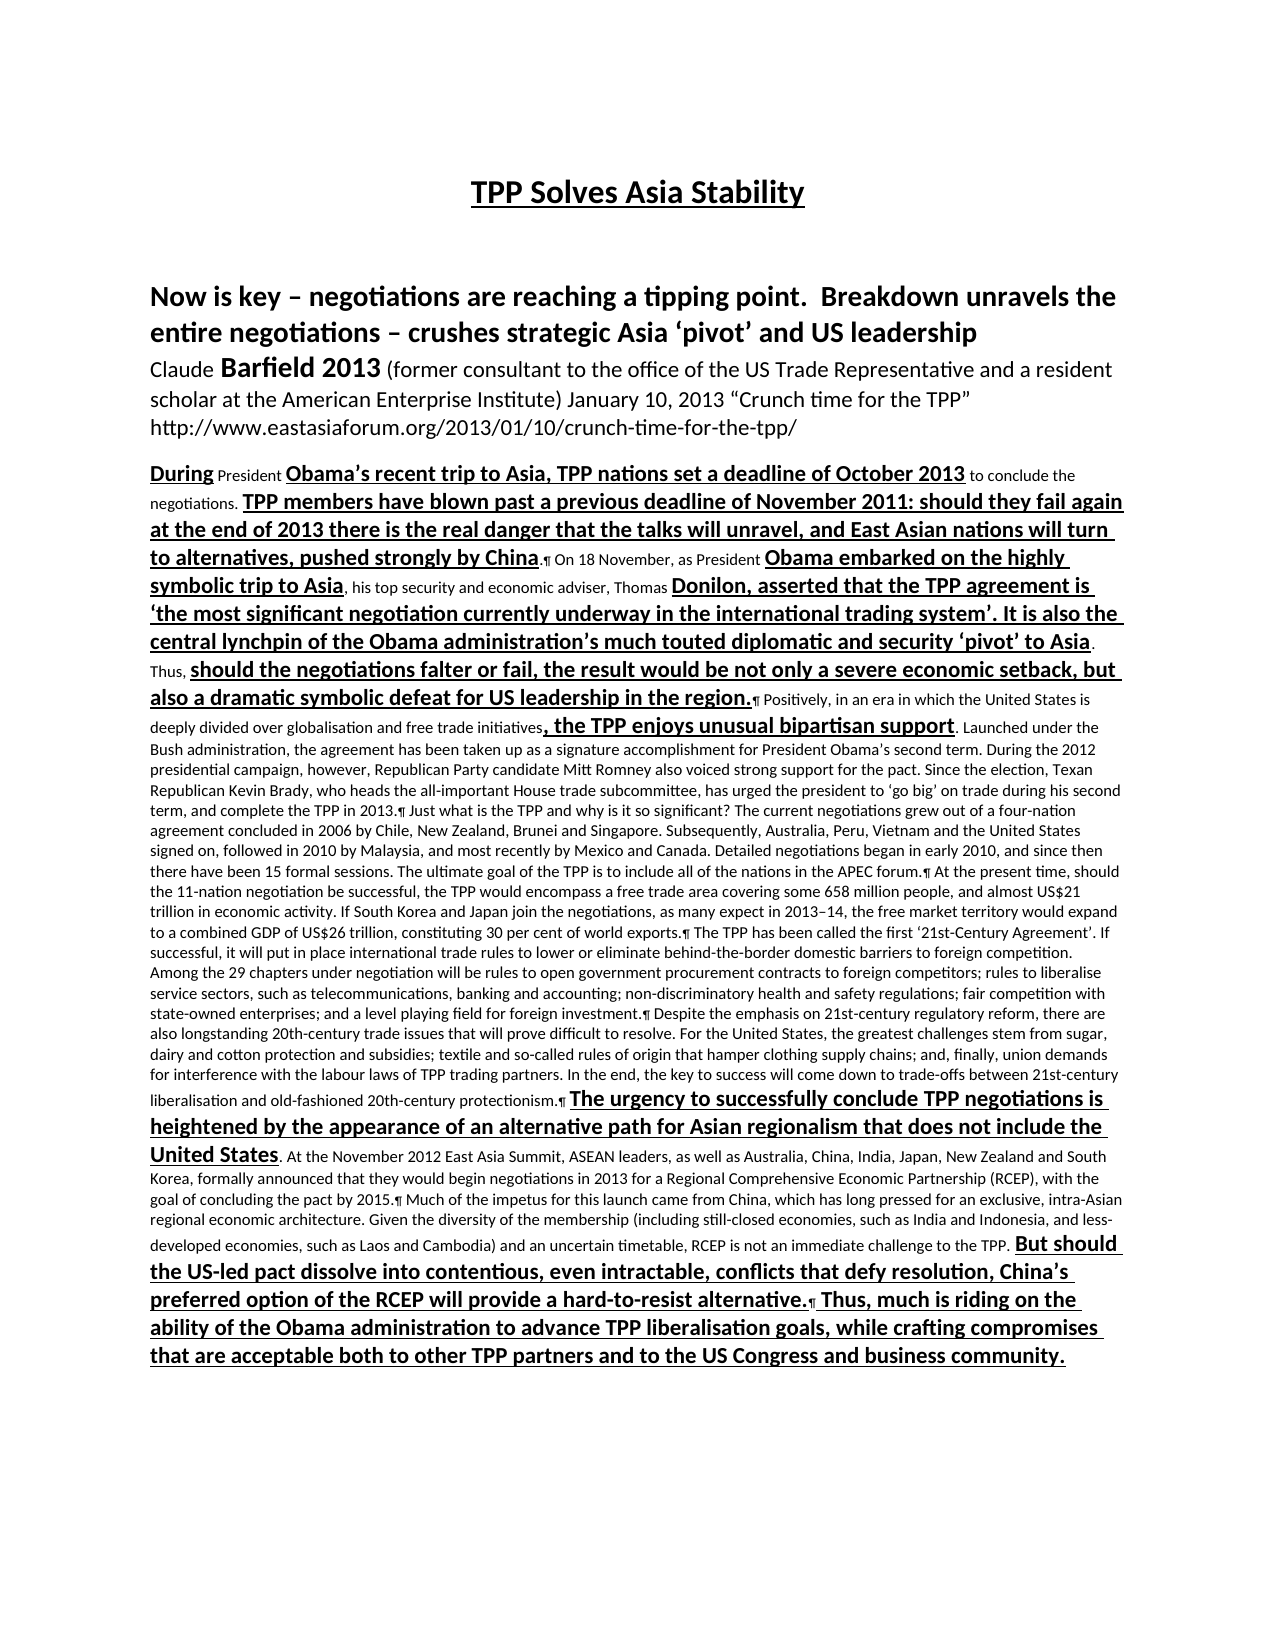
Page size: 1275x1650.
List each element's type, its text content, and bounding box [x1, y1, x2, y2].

subtitle Now is key – negotiations are reaching a tipping point. Breakdown unravels the entire negotiations – crushes strategic Asia ‘pivot’ and US leadership [150, 278, 1125, 349]
text During President Obama’s recent trip to Asia, TPP nations set a deadline of October 2013 to conclude the negotiations. TPP members have blown past a previous deadline of November 2011: should they fail again at the end of 2013 there is the real danger that the talks will unravel, and East Asian nations will turn to alternatives, pushed strongly by China.¶ On 18 November, as President Obama embarked on the highly symbolic trip to Asia, his top security and economic adviser, Thomas Donilon, asserted that the TPP agreement is ‘the most significant negotiation currently underway in the international trading system’. It is also the central lynchpin of the Obama administration’s much touted diplomatic and security ‘pivot’ to Asia. Thus, should the negotiations falter or fail, the result would be not only a severe economic setback, but also a dramatic symbolic defeat for US leadership in the region.¶ Positively, in an era in which the United States is deeply divided over globalisation and free trade initiatives, the TPP enjoys unusual bipartisan support. Launched under the Bush administration, the agreement has been taken up as a signature accomplishment for President Obama’s second term. During the 2012 presidential campaign, however, Republican Party candidate Mitt Romney also voiced strong support for the pact. Since the election, Texan Republican Kevin Brady, who heads the all-important House trade subcommittee, has urged the president to ‘go big’ on trade during his second term, and complete the TPP in 2013.¶ Just what is the TPP and why is it so significant? The current negotiations grew out of a four-nation agreement concluded in 2006 by Chile, New Zealand, Brunei and Singapore. Subsequently, Australia, Peru, Vietnam and the United States signed on, followed in 2010 by Malaysia, and most recently by Mexico and Canada. Detailed negotiations began in early 2010, and since then there have been 15 formal sessions. The ultimate goal of the TPP is to include all of the nations in the APEC forum.¶ At the present time, should the 11-nation negotiation be successful, the TPP would encompass a free trade area covering some 658 million people, and almost US$21 trillion in economic activity. If South Korea and Japan join the negotiations, as many expect in 2013–14, the free market territory would expand to a combined GDP of US$26 trillion, constituting 30 per cent of world exports.¶ The TPP has been called the first ‘21st-Century Agreement’. If successful, it will put in place international trade rules to lower or eliminate behind-the-border domestic barriers to foreign competition. Among the 29 chapters under negotiation will be rules to open government procurement contracts to foreign competitors; rules to liberalise service sectors, such as telecommunications, banking and accounting; non-discriminatory health and safety regulations; fair competition with state-owned enterprises; and a level playing field for foreign investment.¶ Despite the emphasis on 21st-century regulatory reform, there are also longstanding 20th-century trade issues that will prove difficult to resolve. For the United States, the greatest challenges stem from sugar, dairy and cotton protection and subsidies; textile and so-called rules of origin that hamper clothing supply chains; and, finally, union demands for interference with the labour laws of TPP trading partners. In the end, the key to success will come down to trade-offs between 21st-century liberalisation and old-fashioned 20th-century protectionism.¶ The urgency to successfully conclude TPP negotiations is heightened by the appearance of an alternative path for Asian regionalism that does not include the United States. At the November 2012 East Asia Summit, ASEAN leaders, as well as Australia, China, India, Japan, New Zealand and South Korea, formally announced that they would begin negotiations in 2013 for a Regional Comprehensive Economic Partnership (RCEP), with the goal of concluding the pact by 2015.¶ Much of the impetus for this launch came from China, which has long pressed for an exclusive, intra-Asian regional economic architecture. Given the diversity of the membership (including still-closed economies, such as India and Indonesia, and less-developed economies, such as Laos and Cambodia) and an uncertain timetable, RCEP is not an immediate challenge to the TPP. But should the US-led pact dissolve into contentious, even intractable, conflicts that defy resolution, China’s preferred option of the RCEP will provide a hard-to-resist alternative.¶ Thus, much is riding on the ability of the Obama administration to advance TPP liberalisation goals, while crafting compromises that are acceptable both to other TPP partners and to the US Congress and business community. [150, 459, 1125, 1369]
text Claude Barfield 2013 (former consultant to the office of the US Trade Representative and a resident scholar at the American Enterprise Institute) January 10, 2013 “Crunch time for the TPP” http://www.eastasiaforum.org/2013/01/10/crunch-time-for-the-tpp/ [150, 349, 1125, 441]
subtitle TPP Solves Asia Stability [150, 171, 1125, 212]
